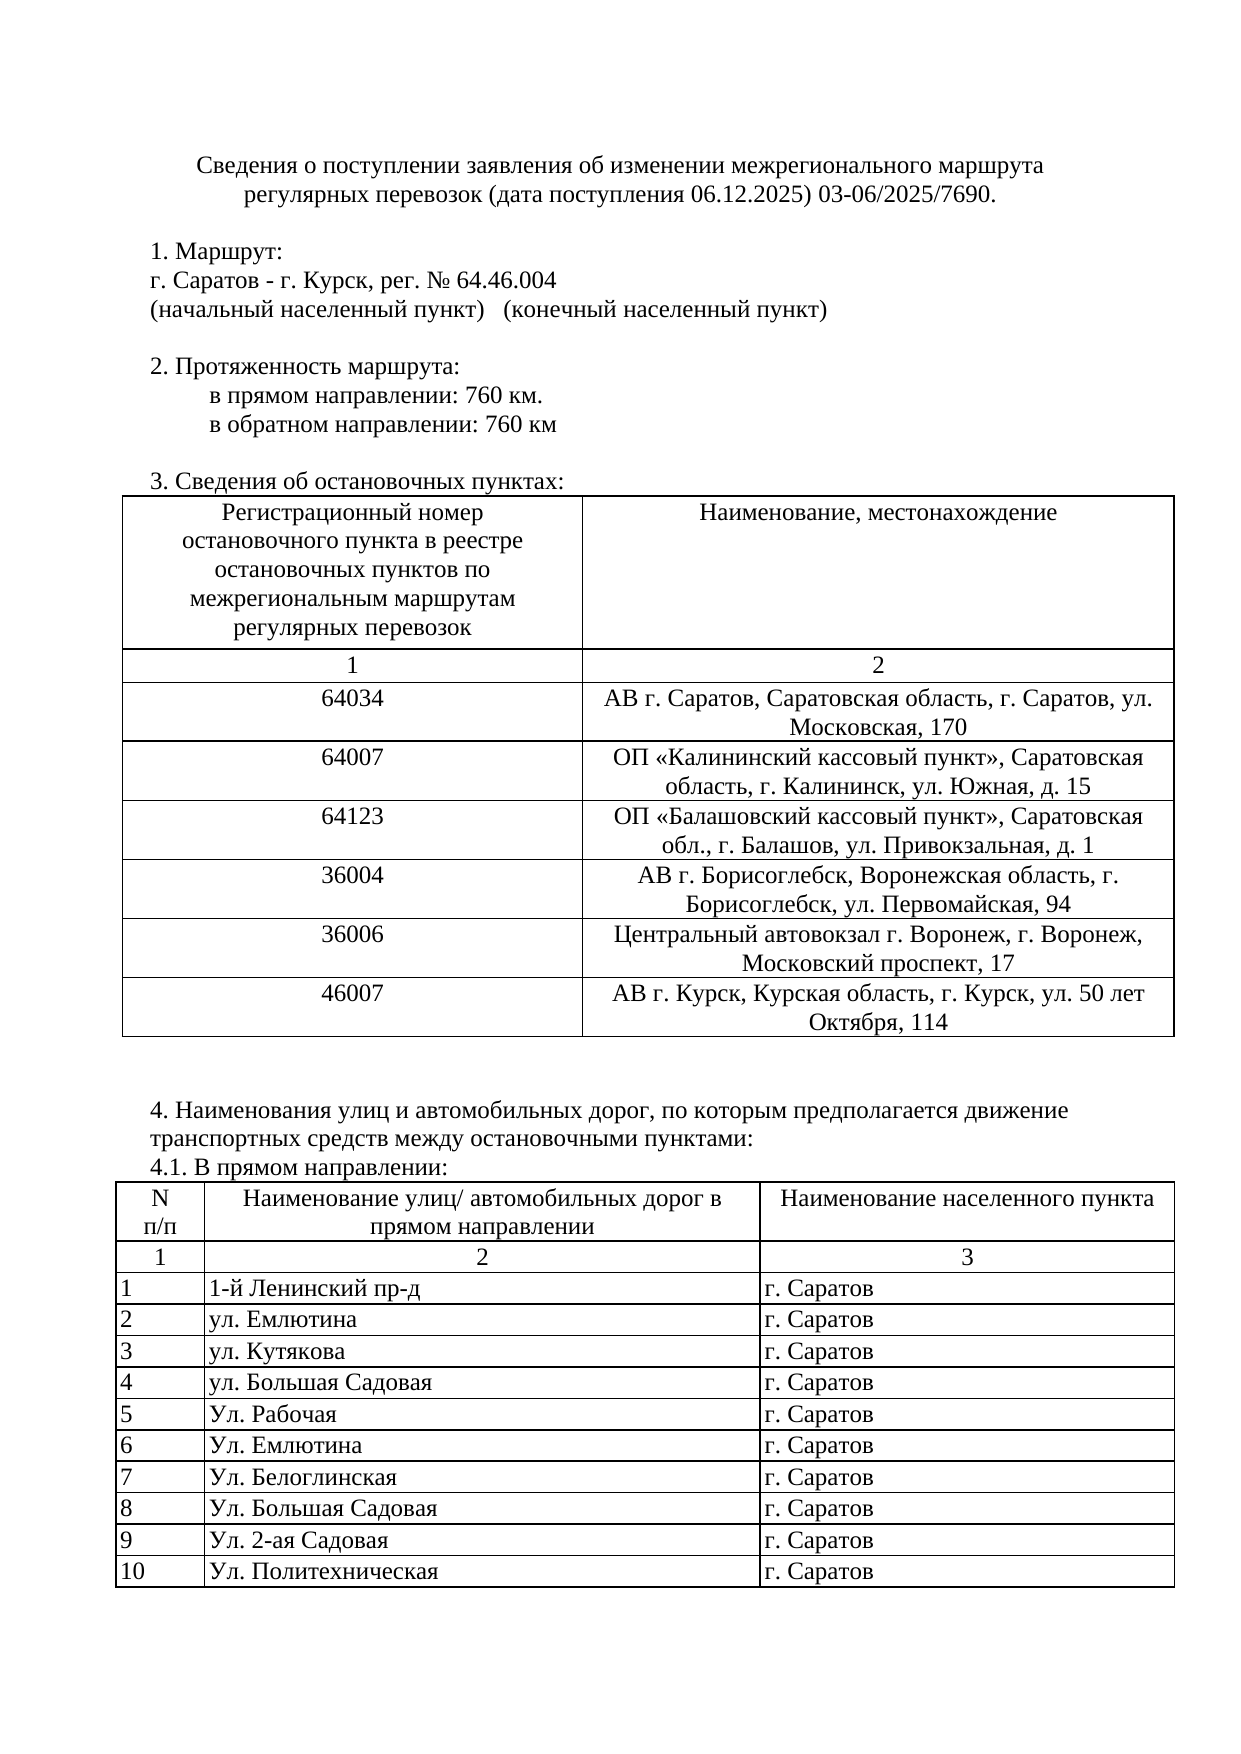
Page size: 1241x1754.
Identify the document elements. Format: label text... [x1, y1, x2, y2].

table_cell 1 [123, 650, 582, 681]
table_cell Ул. Большая Садовая [205, 1493, 759, 1523]
table_cell 64034 [123, 683, 582, 740]
table_cell г. Саратов [761, 1368, 1174, 1397]
table_header Наименование улиц/ автомобильных дорог в прямом направлении [205, 1183, 759, 1240]
table_cell 1 [117, 1273, 204, 1303]
table_cell Ул. Емлютина [205, 1431, 759, 1460]
table_header Наименование населенного пункта [761, 1183, 1174, 1240]
text 1. Маршрут: [150, 236, 1090, 265]
table_cell ул. Кутякова [205, 1336, 759, 1366]
table_cell 2 [117, 1305, 204, 1334]
table_cell Ул. Белоглинская [205, 1462, 759, 1492]
table_cell г. Саратов [761, 1556, 1174, 1586]
table_cell г. Саратов [761, 1273, 1174, 1303]
table_cell г. Саратов [761, 1462, 1174, 1492]
text Сведения о поступлении заявления об изменении межрегионального маршрута регулярных перевозок (дата поступления 06.12.2025) 03-06/2025/7690. [150, 150, 1090, 207]
table_cell г. Саратов [761, 1399, 1174, 1429]
table_cell Ул. Политехническая [205, 1556, 759, 1586]
table_cell 46007 [123, 978, 582, 1036]
table_cell 10 [117, 1556, 204, 1586]
text 4. Наименования улиц и автомобильных дорог, по которым предполагается движение транспортных средств между остановочными пунктами: [150, 1095, 1090, 1152]
table_cell 3 [117, 1336, 204, 1366]
table_cell ул. Большая Садовая [205, 1368, 759, 1397]
table_cell 64007 [123, 742, 582, 799]
text 4.1. В прямом направлении: [150, 1152, 1090, 1181]
table_cell 1-й Ленинский пр-д [205, 1273, 759, 1303]
text г. Саратов - г. Курск, рег. № 64.46.004 [150, 265, 1090, 294]
table_cell 36004 [123, 860, 582, 918]
table_cell ул. Емлютина [205, 1305, 759, 1334]
table_cell г. Саратов [761, 1336, 1174, 1366]
table_cell 4 [117, 1368, 204, 1397]
table_header Наименование, местонахождение [583, 497, 1173, 648]
table_cell АВ г. Борисоглебск, Воронежская область, г. Борисоглебск, ул. Первомайская, 94 [583, 860, 1173, 918]
table_cell 8 [117, 1493, 204, 1523]
table_cell 2 [583, 650, 1173, 681]
table_cell г. Саратов [761, 1431, 1174, 1460]
table_cell 2 [205, 1242, 759, 1272]
table_cell 6 [117, 1431, 204, 1460]
table_cell 36006 [123, 919, 582, 977]
table_cell 7 [117, 1462, 204, 1492]
table_cell 64123 [123, 801, 582, 858]
text 2. Протяженность маршрута: [150, 351, 1090, 380]
table_cell АВ г. Курск, Курская область, г. Курск, ул. 50 лет Октября, 114 [583, 978, 1173, 1036]
table_cell г. Саратов [761, 1525, 1174, 1555]
table_cell 3 [761, 1242, 1174, 1272]
text в обратном направлении: 760 км [150, 409, 1090, 437]
text в прямом направлении: 760 км. [150, 380, 1090, 409]
table_cell ОП «Калининский кассовый пункт», Саратовская область, г. Калининск, ул. Южная, д. 15 [583, 742, 1173, 799]
table_cell г. Саратов [761, 1305, 1174, 1334]
table_cell 1 [117, 1242, 204, 1272]
table_header N п/п [117, 1183, 204, 1240]
table_cell ОП «Балашовский кассовый пункт», Саратовская обл., г. Балашов, ул. Привокзальная, д. 1 [583, 801, 1173, 858]
table_header Регистрационный номер остановочного пункта в реестре остановочных пунктов по межрегиональным маршрутам регулярных перевозок [123, 497, 582, 648]
table_cell 5 [117, 1399, 204, 1429]
table_cell Ул. Рабочая [205, 1399, 759, 1429]
table_cell Ул. 2-ая Садовая [205, 1525, 759, 1555]
text 3. Сведения об остановочных пунктах: [150, 466, 1090, 495]
text (начальный населенный пункт) (конечный населенный пункт) [150, 294, 1090, 322]
table_cell АВ г. Саратов, Саратовская область, г. Саратов, ул. Московская, 170 [583, 683, 1173, 740]
table_cell г. Саратов [761, 1493, 1174, 1523]
table_cell Центральный автовокзал г. Воронеж, г. Воронеж, Московский проспект, 17 [583, 919, 1173, 977]
table_cell 9 [117, 1525, 204, 1555]
